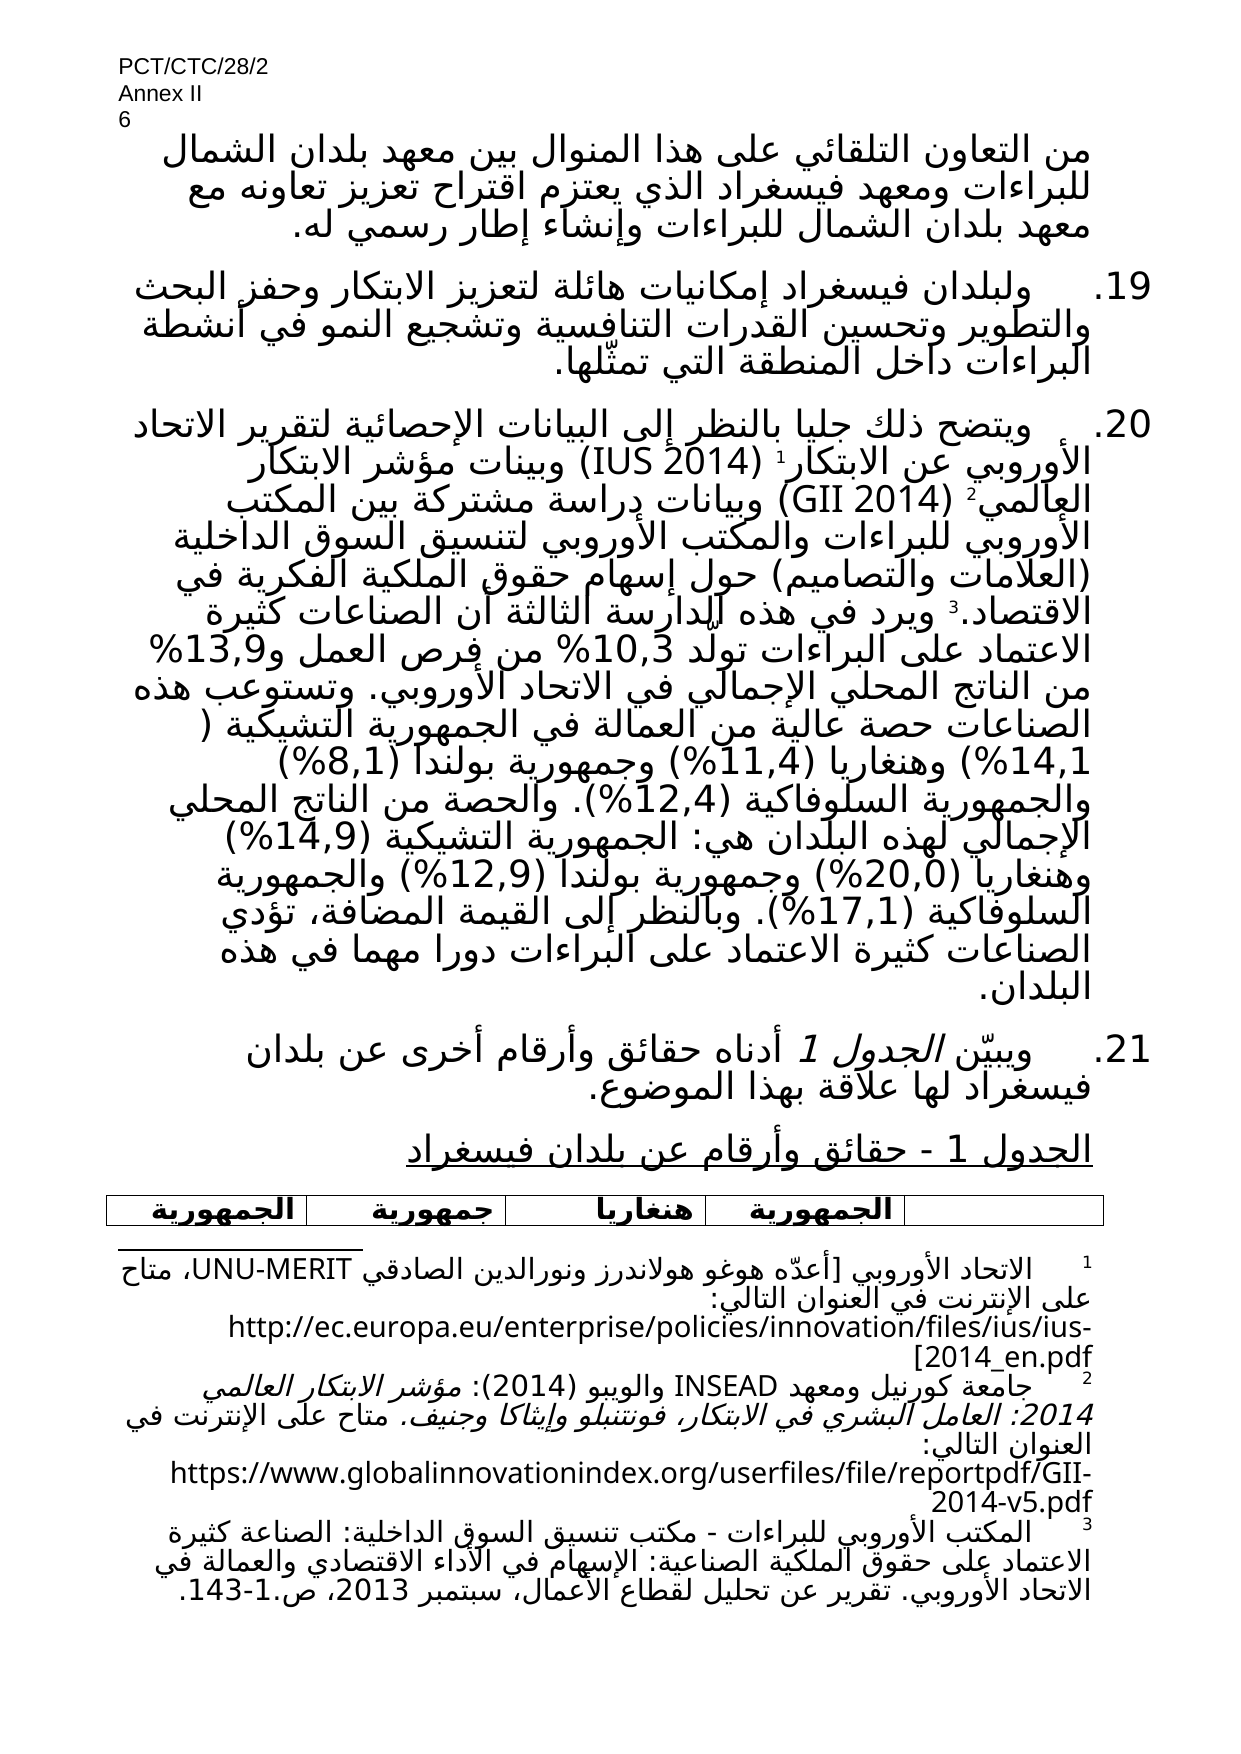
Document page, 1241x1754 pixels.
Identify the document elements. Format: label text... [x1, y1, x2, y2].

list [118, 132, 1092, 245]
table_header هنغاريا [506, 1196, 705, 1225]
table_header الجمهورية التشيكية [706, 1196, 904, 1225]
list ويتضح ذلك جليا بالنظر إلى البيانات الإحصائية لتقرير الاتحاد الأوروبي عن الابتكار (IUS 2014) وبينات مؤشر الابتكار العالمي (GII 2014) وبيانات دراسة مشتركة بين المكتب الأوروبي للبراءات والمكتب الأوروبي لتنسيق السوق الداخلية (العلامات والتصاميم) حول إسهام حقوق الملكية الفكرية في الاقتصاد. ويرد في هذه الدارسة الثالثة أن الصناعات كثيرة الاعتماد على البراءات تولّد 10,3% من فرص العمل و13,9% من الناتج المحلي الإجمالي في الاتحاد الأوروبي. وتستوعب هذه الصناعات حصة عالية من العمالة في الجمهورية التشيكية (14,1%) وهنغاريا (11,4%) وجمهورية بولندا (8,1%) والجمهورية السلوفاكية (12,4%). والحصة من الناتج المحلي الإجمالي لهذه البلدان هي: الجمهورية التشيكية (14,9%) وهنغاريا (20,0%) وجمهورية بولندا (12,9%) والجمهورية السلوفاكية (17,1%). وبالنظر إلى القيمة المضافة، تؤدي الصناعات كثيرة الاعتماد على البراءات دورا مهما في هذه البلدان. [118, 407, 1092, 1007]
table_header الجمهورية السلوفاكية [107, 1196, 306, 1225]
list ولبلدان فيسغراد إمكانيات هائلة لتعزيز الابتكار وحفز البحث والتطوير وتحسين القدرات التنافسية وتشجيع النمو في أنشطة البراءات داخل المنطقة التي تمثّلها. [118, 270, 1092, 382]
table_header جمهورية بولندا [307, 1196, 505, 1225]
list ويبيّن الجدول 1 أدناه حقائق وأرقام أخرى عن بلدان فيسغراد لها علاقة بهذا الموضوع. [118, 1032, 1092, 1107]
list الجدول 1 - حقائق وأرقام عن بلدان فيسغراد [118, 1132, 1092, 1170]
table_header [905, 1196, 1103, 1225]
